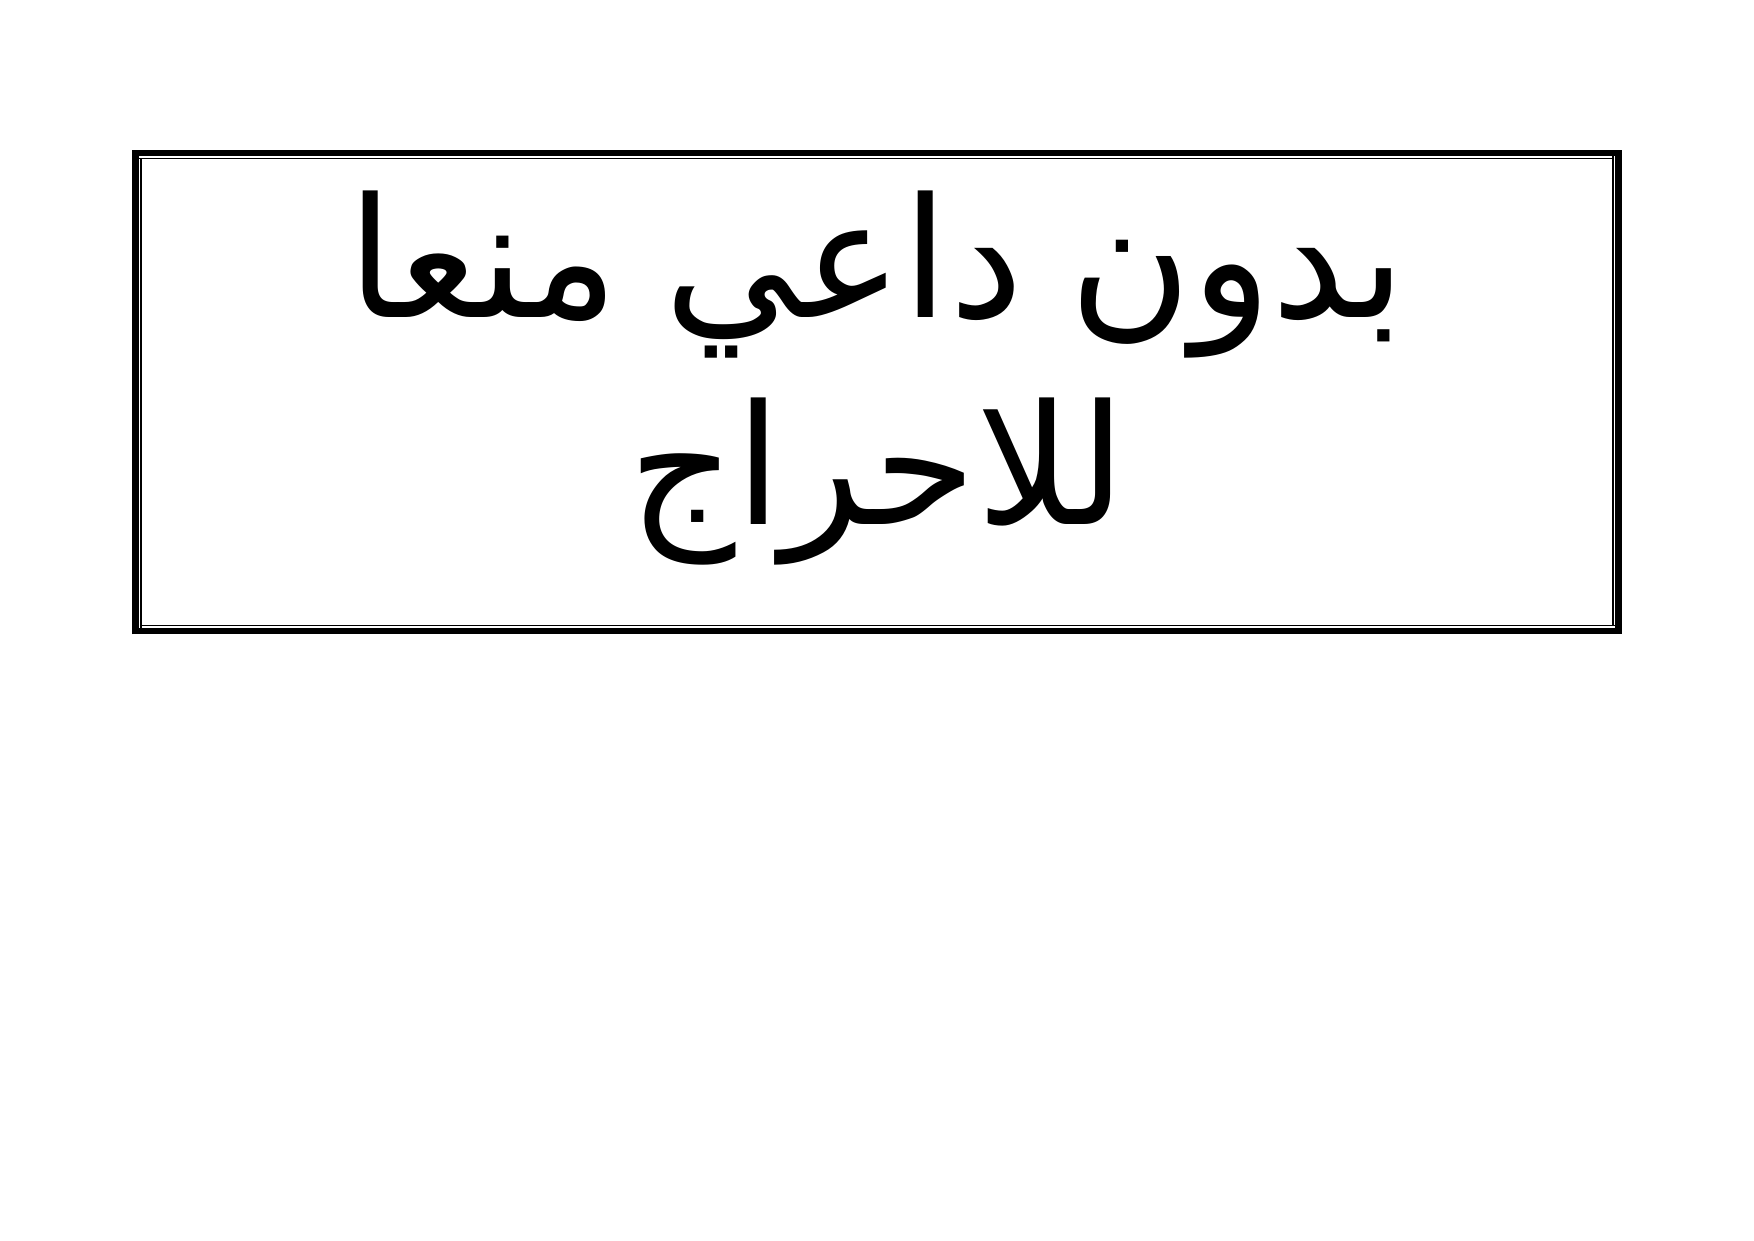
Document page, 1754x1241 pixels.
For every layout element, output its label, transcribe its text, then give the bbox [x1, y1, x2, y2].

text ممنوع الجلوس بمكتب الحسابات بدون داعي منعا للاحراج [142, 159, 1612, 625]
